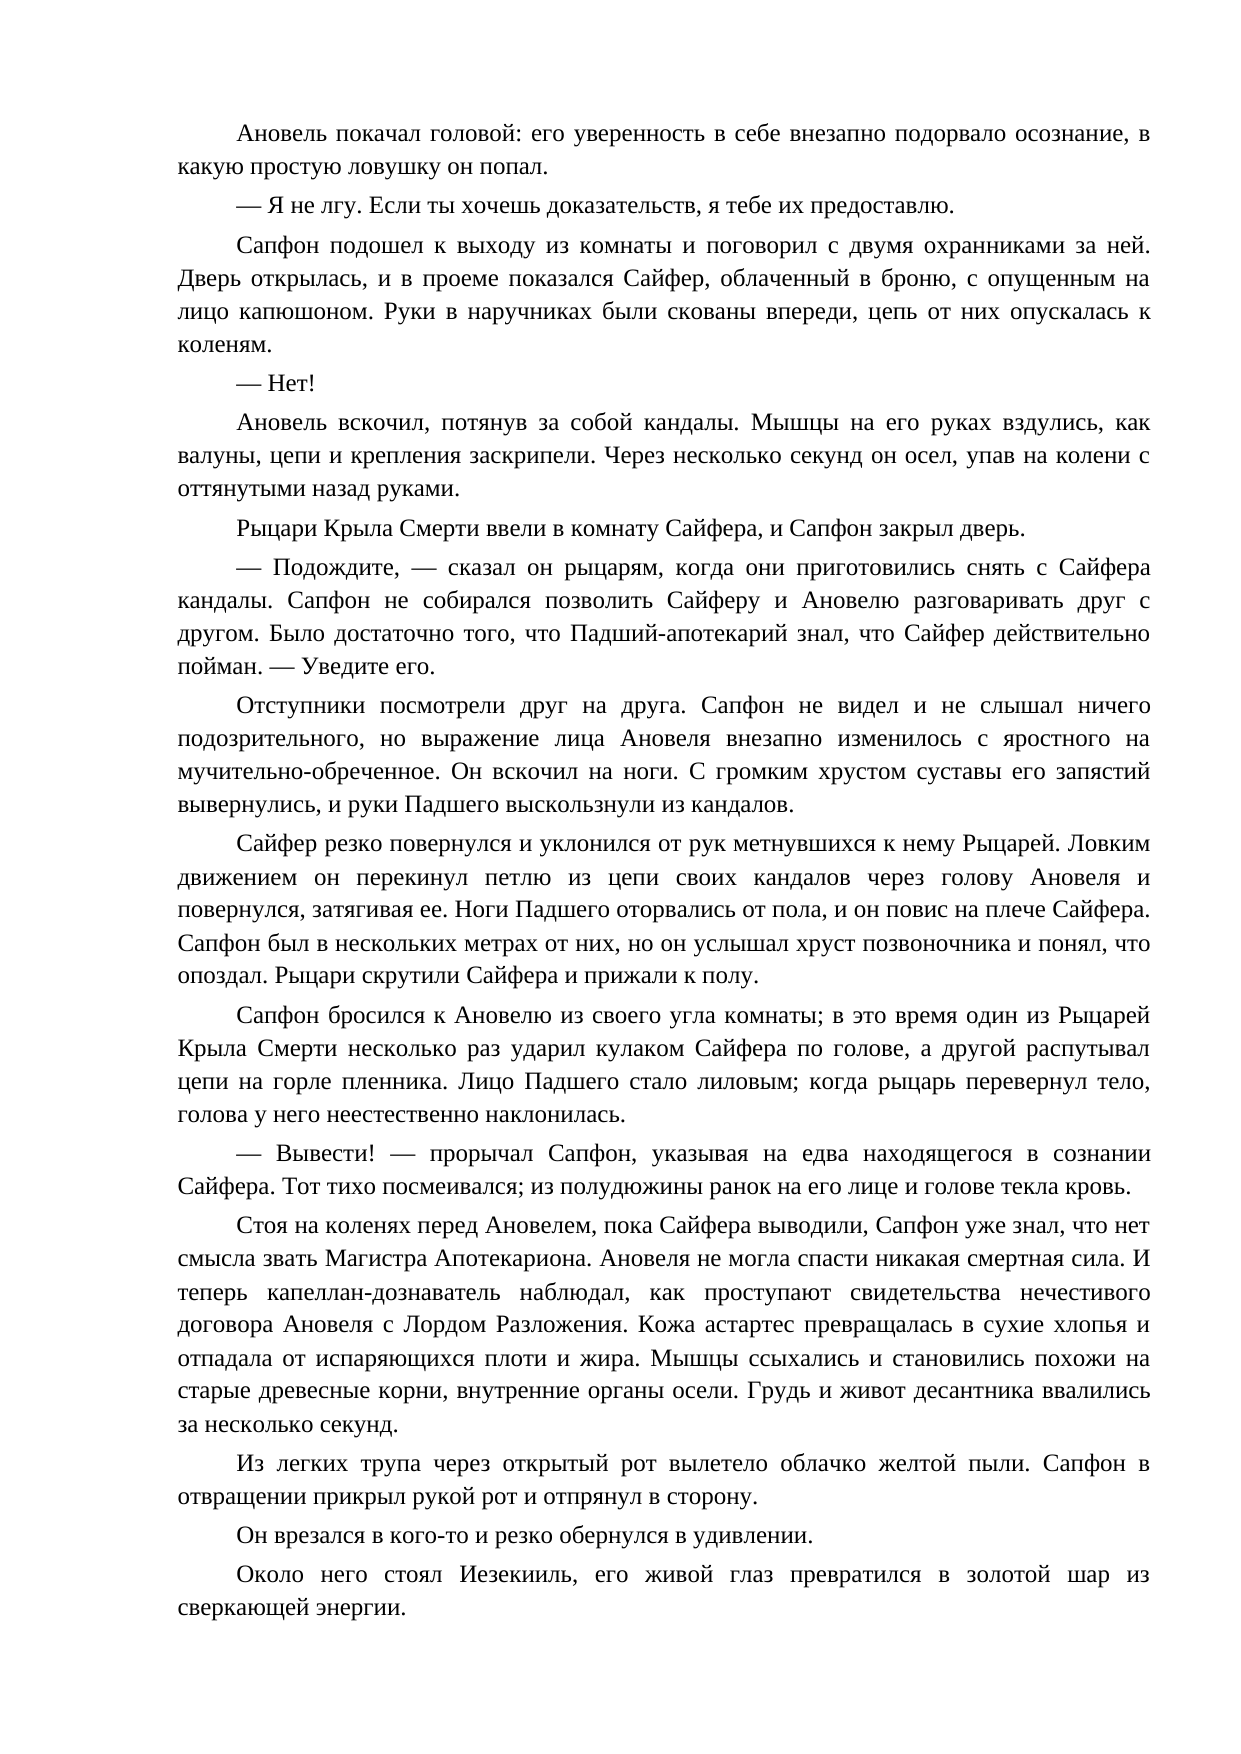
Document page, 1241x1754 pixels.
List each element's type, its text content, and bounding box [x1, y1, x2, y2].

text — Вывести! — прорычал Сапфон, указывая на едва находящегося в сознании Сайфера. Тот тихо посмеивался; из полудюжины ранок на его лице и голове текла кровь. [177, 1138, 1152, 1200]
text — Я не лгу. Если ты хочешь доказательств, я тебе их предоставлю. [177, 190, 1152, 219]
text — Подождите, — сказал он рыцарям, когда они приготовились снять с Сайфера кандалы. Сапфон не собирался позволить Сайферу и Ановелю разговаривать друг с другом. Было достаточно того, что Падший-апотекарий знал, что Сайфер действительно пойман. — Уведите его. [177, 552, 1152, 680]
text Около него стоял Иезекииль, его живой глаз превратился в золотой шар из сверкающей энергии. [177, 1559, 1152, 1621]
text Сайфер резко повернулся и уклонился от рук метнувшихся к нему Рыцарей. Ловким движением он перекинул петлю из цепи своих кандалов через голову Ановеля и повернулся, затягивая ее. Ноги Падшего оторвались от пола, и он повис на плече Сайфера. Сапфон был в нескольких метрах от них, но он услышал хруст позвоночника и понял, что опоздал. Рыцари скрутили Сайфера и прижали к полу. [177, 828, 1152, 989]
text Ановель покачал головой: его уверенность в себе внезапно подорвало осознание, в какую простую ловушку он попал. [177, 118, 1152, 180]
text Ановель вскочил, потянув за собой кандалы. Мышцы на его руках вздулись, как валуны, цепи и крепления заскрипели. Через несколько секунд он осел, упав на колени с оттянутыми назад руками. [177, 407, 1152, 502]
text Стоя на коленях перед Ановелем, пока Сайфера выводили, Сапфон уже знал, что нет смысла звать Магистра Апотекариона. Ановеля не могла спасти никакая смертная сила. И теперь капеллан-дознаватель наблюдал, как проступают свидетельства нечестивого договора Ановеля с Лордом Разложения. Кожа астартес превращалась в сухие хлопья и отпадала от испаряющихся плоти и жира. Мышцы ссыхались и становились похожи на старые древесные корни, внутренние органы осели. Грудь и живот десантника ввалились за несколько секунд. [177, 1211, 1152, 1437]
text Рыцари Крыла Смерти ввели в комнату Сайфера, и Сапфон закрыл дверь. [177, 513, 1152, 541]
text Из легких трупа через открытый рот вылетело облачко желтой пыли. Сапфон в отвращении прикрыл рукой рот и отпрянул в сторону. [177, 1448, 1152, 1510]
text Он врезался в кого-то и резко обернулся в удивлении. [177, 1520, 1152, 1549]
text Сапфон бросился к Ановелю из своего угла комнаты; в это время один из Рыцарей Крыла Смерти несколько раз ударил кулаком Сайфера по голове, а другой распутывал цепи на горле пленника. Лицо Падшего стало лиловым; когда рыцарь перевернул тело, голова у него неестественно наклонилась. [177, 1000, 1152, 1128]
text Сапфон подошел к выходу из комнаты и поговорил с двумя охранниками за ней. Дверь открылась, и в проеме показался Сайфер, облаченный в броню, с опущенным на лицо капюшоном. Руки в наручниках были скованы впереди, цепь от них опускалась к коленям. [177, 230, 1152, 357]
text — Нет! [177, 368, 1152, 397]
text Отступники посмотрели друг на друга. Сапфон не видел и не слышал ничего подозрительного, но выражение лица Ановеля внезапно изменилось с яростного на мучительно-обреченное. Он вскочил на ноги. С громким хрустом суставы его запястий вывернулись, и руки Падшего выскользнули из кандалов. [177, 690, 1152, 818]
